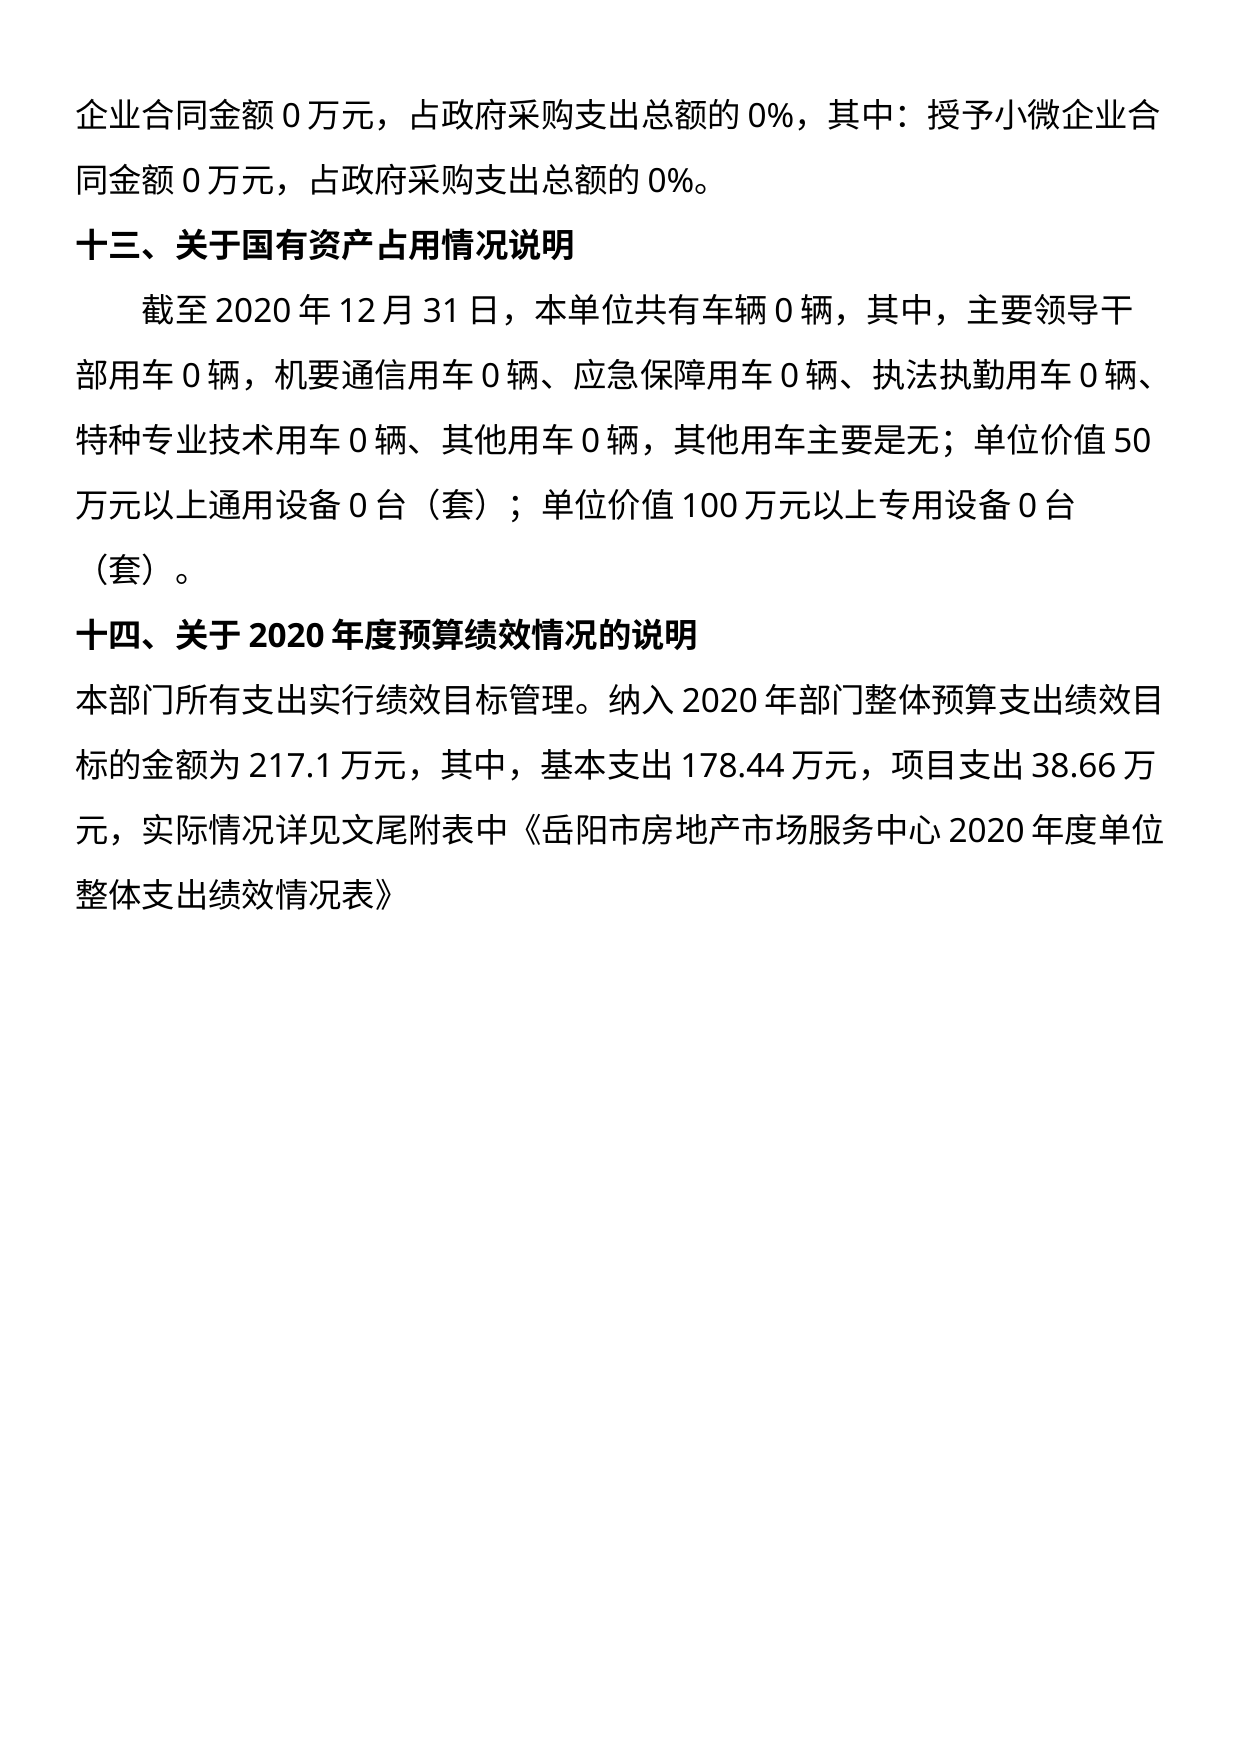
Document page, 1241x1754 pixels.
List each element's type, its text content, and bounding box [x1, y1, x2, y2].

text 十四、关于2020年度预算绩效情况的说明 [75, 601, 1165, 666]
text 截至2020年12月31日，本单位共有车辆0辆，其中，主要领导干部用车0辆，机要通信用车0辆、应急保障用车0辆、执法执勤用车0辆、特种专业技术用车0辆、其他用车0辆，其他用车主要是无；单位价值50万元以上通用设备0台（套）；单位价值100万元以上专用设备0台（套）。 [75, 276, 1165, 601]
text 十三、关于国有资产占用情况说明 [75, 211, 1165, 276]
text 本部门所有支出实行绩效目标管理。纳入2020年部门整体预算支出绩效目标的金额为217.1万元，其中，基本支出178.44万元，项目支出38.66万元，实际情况详见文尾附表中《岳阳市房地产市场服务中心2020年度单位整体支出绩效情况表》 [75, 666, 1165, 926]
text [75, 81, 1165, 211]
